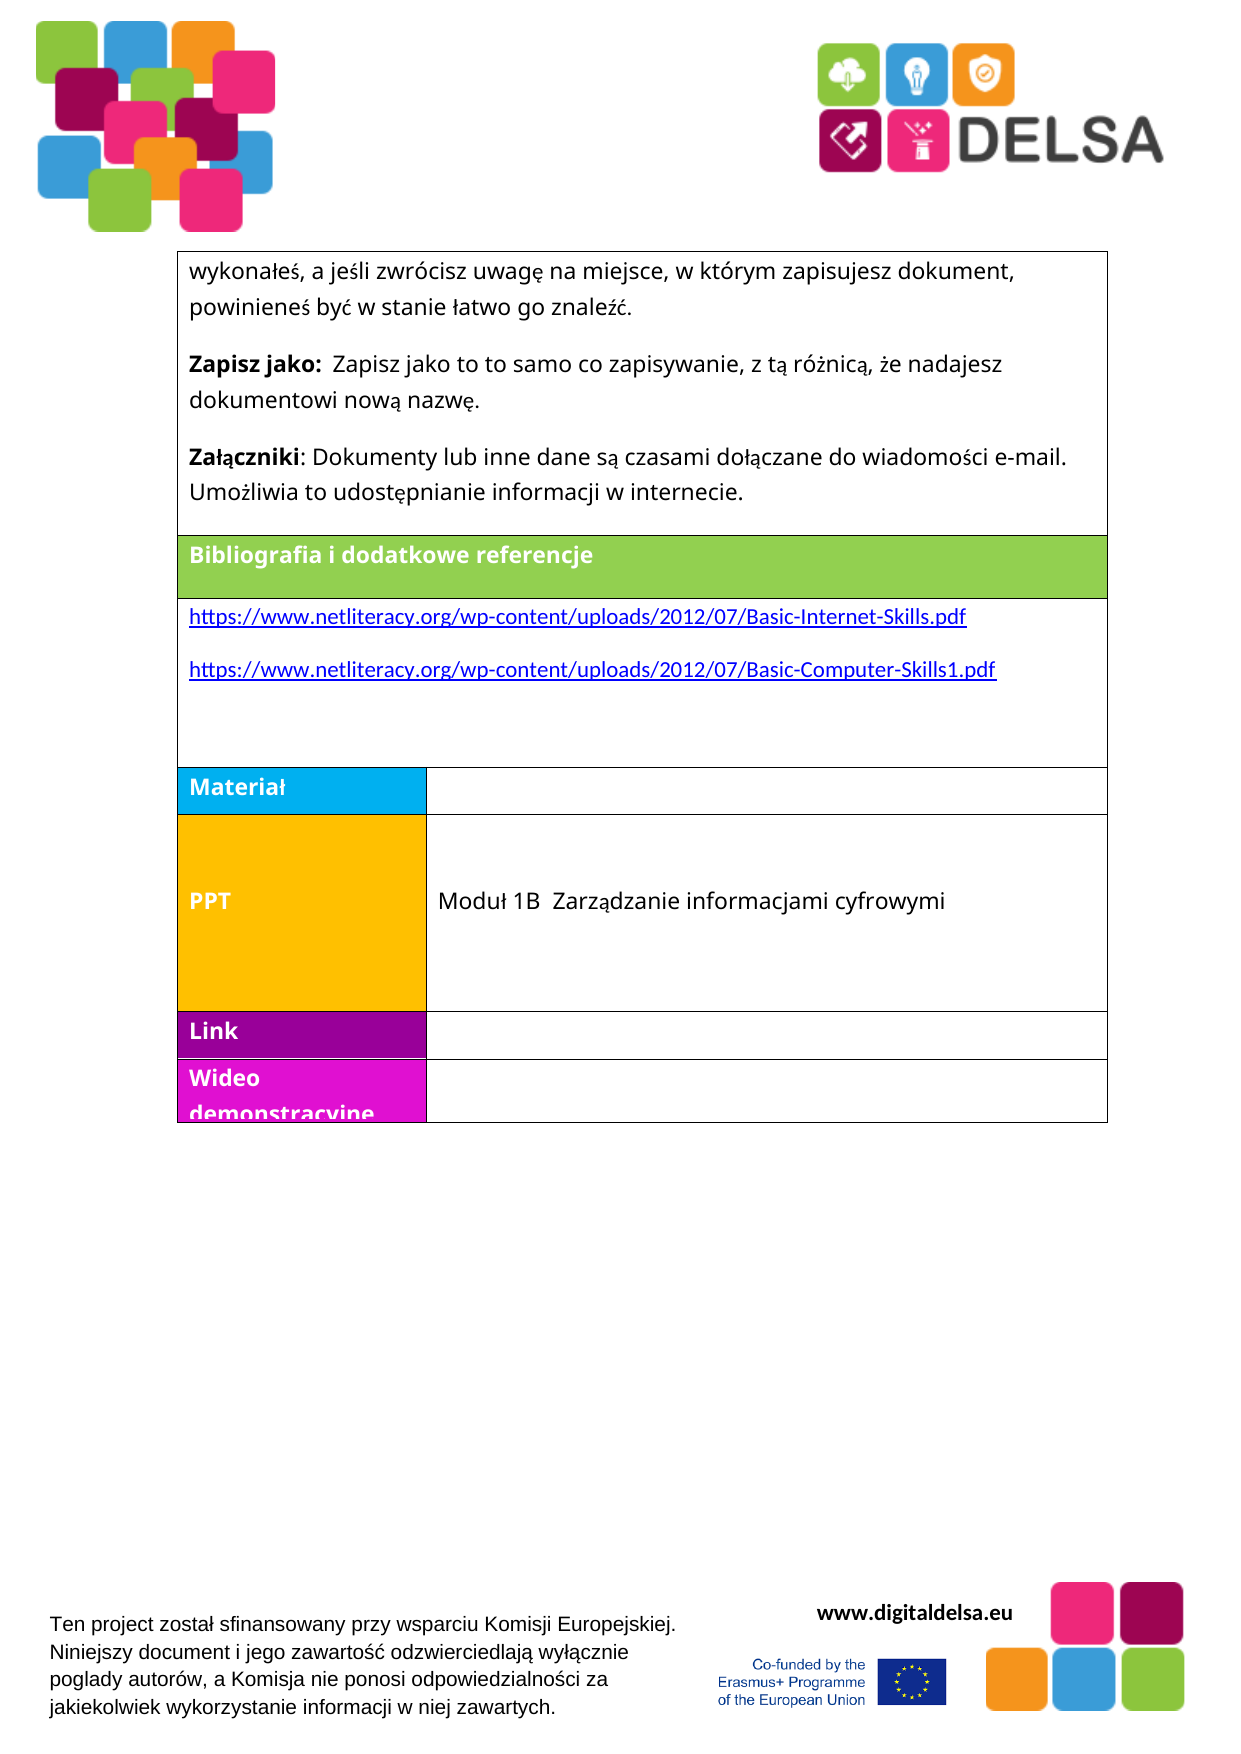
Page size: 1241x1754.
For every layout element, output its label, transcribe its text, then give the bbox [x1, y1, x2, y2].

table_cell https://www.netliteracy.org/wp-content/uploads/2012/07/Basic-Internet-Skills.pdf https://www.netliteracy.org/wp-content/uploads/2012/07/Basic-Computer-Skills1.pdf [178, 599, 1107, 767]
picture [36, 21, 275, 232]
table_cell [427, 768, 1107, 814]
table_cell Materiał [178, 768, 426, 814]
picture [704, 1645, 958, 1718]
table_cell [427, 1012, 1107, 1058]
table_cell Bibliografia i dodatkowe referencje [178, 536, 1107, 598]
picture [770, 31, 1207, 199]
picture [986, 1582, 1185, 1711]
table_cell PPT [178, 815, 426, 1011]
table_cell Link [178, 1012, 426, 1058]
table_cell [427, 1060, 1107, 1122]
table_cell Moduł 1B Zarządzanie informacjami cyfrowymi [427, 815, 1107, 1011]
table_cell Wideo demonstracyjne [178, 1060, 426, 1122]
